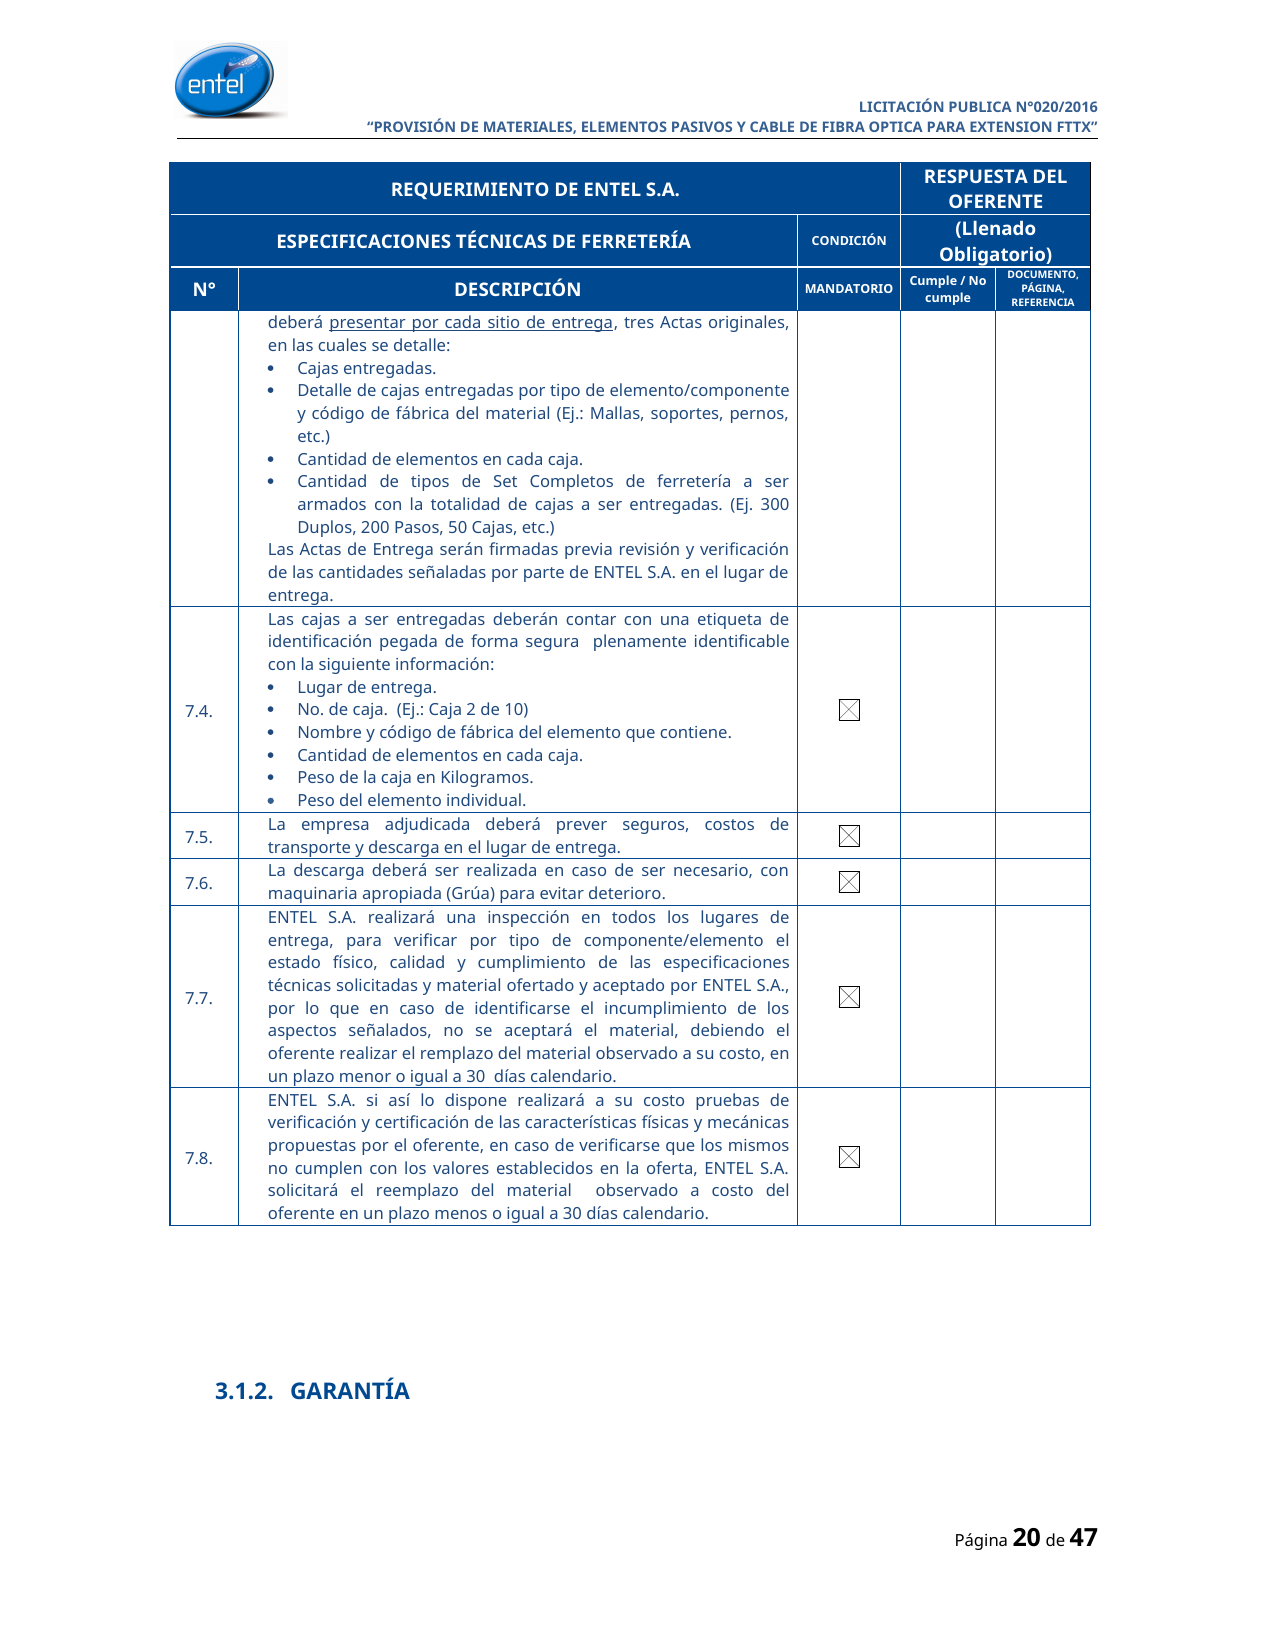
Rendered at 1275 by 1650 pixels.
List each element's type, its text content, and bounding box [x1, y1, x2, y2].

table_cell [798, 607, 900, 812]
table_cell DESCRIPCIÓN [239, 268, 797, 310]
table_cell N° [171, 268, 238, 310]
table_cell [171, 311, 238, 606]
table_cell [901, 813, 995, 858]
table_cell [171, 859, 238, 904]
table_cell [798, 906, 900, 1087]
table_cell MANDATORIO [798, 268, 900, 310]
table_cell [901, 311, 995, 606]
table_cell Cumple / No cumple [901, 268, 995, 310]
table_header RESPUESTA DEL OFERENTE [901, 163, 1090, 214]
table_cell ENTEL S.A. si así lo dispone realizará a su costo pruebas de verificación y certificación de las características físicas y mecánicas propuestas por el oferente, en caso de verificarse que los mismos no cumplen con los valores establecidos en la oferta, ENTEL S.A. solicitará el reemplazo del material observado a costo del oferente en un plazo menos o igual a 30 días calendario. [239, 1088, 797, 1224]
table_cell [996, 859, 1090, 904]
picture [174, 41, 289, 119]
table_cell (Llenado Obligatorio) [901, 215, 1090, 266]
list GARANTÍA [215, 1375, 1098, 1406]
table_cell [996, 906, 1090, 1087]
table_cell [798, 311, 900, 606]
table_cell [996, 311, 1090, 606]
table_cell [996, 1088, 1090, 1224]
table_cell [996, 607, 1090, 812]
table_cell [171, 813, 238, 858]
table_cell [171, 1088, 238, 1224]
table_cell [901, 607, 995, 812]
table_cell La empresa adjudicada deberá prever seguros, costos de transporte y descarga en el lugar de entrega. [239, 813, 797, 858]
table_header REQUERIMIENTO DE ENTEL S.A. [171, 163, 900, 214]
table_cell [798, 813, 900, 858]
table_cell [798, 859, 900, 904]
table_cell CONDICIÓN [798, 215, 900, 266]
table_cell La descarga deberá ser realizada en caso de ser necesario, con maquinaria apropiada (Grúa) para evitar deterioro. [239, 859, 797, 904]
table_cell [901, 906, 995, 1087]
table_cell DOCUMENTO, PÁGINA, REFERENCIA [996, 268, 1090, 310]
table_cell [996, 813, 1090, 858]
table_cell [171, 607, 238, 812]
table_cell [901, 859, 995, 904]
table_cell ENTEL S.A. realizará una inspección en todos los lugares de entrega, para verificar por tipo de componente/elemento el estado físico, calidad y cumplimiento de las especificaciones técnicas solicitadas y material ofertado y aceptado por ENTEL S.A., por lo que en caso de identificarse el incumplimiento de los aspectos señalados, no se aceptará el material, debiendo el oferente realizar el remplazo del material observado a su costo, en un plazo menor o igual a 30 días calendario. [239, 906, 797, 1087]
table_cell [798, 1088, 900, 1224]
table_cell ESPECIFICACIONES TÉCNICAS DE FERRETERÍA [171, 215, 797, 266]
table_cell [901, 1088, 995, 1224]
table_cell [171, 906, 238, 1087]
table_cell Las cajas a ser entregadas deberán contar con una etiqueta de identificación pegada de forma segura plenamente identificable con la siguiente información: Lugar de entrega. No. de caja. (Ej.: Caja 2 de 10) Nombre y código de fábrica del elemento que contiene. Cantidad de elementos en cada caja. Peso de la caja en Kilogramos. Peso del elemento individual. [239, 607, 797, 812]
